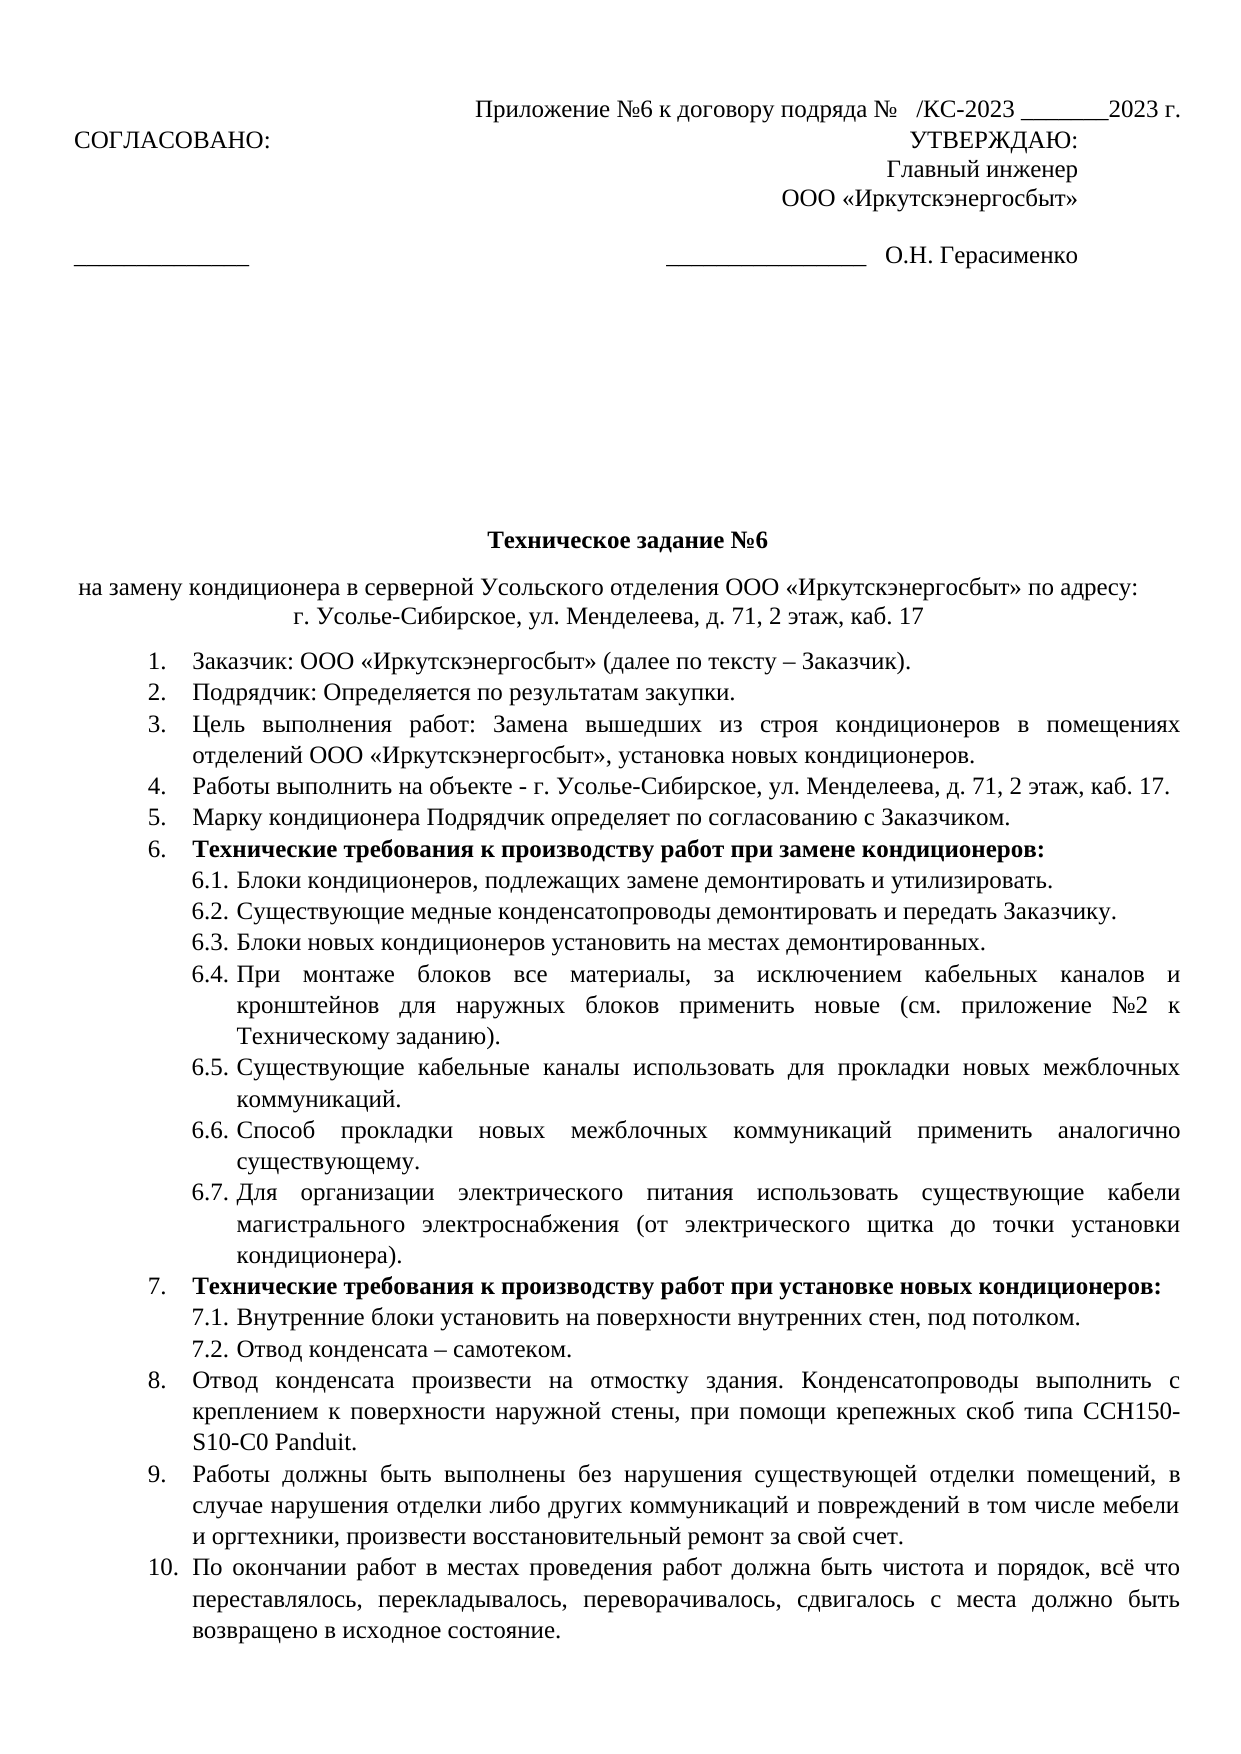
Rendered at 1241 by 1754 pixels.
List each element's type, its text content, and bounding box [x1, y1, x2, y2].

list Технические требования к производству работ при установке новых кондиционеров: [148, 1269, 1181, 1301]
table_header УТВЕРЖДАЮ: Главный инженер ООО «Иркутскэнергосбыт» ________________ О.Н. Герасименко [591, 125, 1089, 298]
text г. Усолье-Сибирское, ул. Менделеева, д. 71, 2 этаж, каб. 17 [55, 601, 1162, 630]
list Работы должны быть выполнены без нарушения существующей отделки помещений, в случае нарушения отделки либо других коммуникаций и повреждений в том числе мебели и оргтехники, произвести восстановительный ремонт за свой счет. [148, 1457, 1181, 1551]
list Блоки новых кондиционеров установить на местах демонтированных. [191, 926, 1181, 957]
list Отвод конденсата произвести на отмостку здания. Конденсатопроводы выполнить с креплением к поверхности наружной стены, при помощи крепежных скоб типа CCH150-S10-C0 Panduit. [148, 1363, 1181, 1457]
list Технические требования к производству работ при замене кондиционеров: [148, 832, 1181, 863]
list Для организации электрического питания использовать существующие кабели магистрального электроснабжения (от электрического щитка до точки установки кондиционера). [191, 1176, 1181, 1269]
table_header СОГЛАСОВАНО: ______________ [63, 125, 591, 298]
list Существующие кабельные каналы использовать для прокладки новых межблочных коммуникаций. [191, 1051, 1181, 1113]
list Существующие медные конденсатопроводы демонтировать и передать Заказчику. [191, 894, 1181, 926]
text Приложение №6 к договору подряда № /КС-2023 _______2023 г. [74, 94, 1181, 123]
list Марку кондиционера Подрядчик определяет по согласованию с Заказчиком. [148, 801, 1181, 832]
list Цель выполнения работ: Замена вышедших из строя кондиционеров в помещениях отделений ООО «Иркутскэнергосбыт», установка новых кондиционеров. [148, 707, 1181, 769]
list Способ прокладки новых межблочных коммуникаций применить аналогично существующему. [191, 1113, 1181, 1176]
list Подрядчик: Определяется по результатам закупки. [148, 676, 1181, 707]
text Техническое задание №6 [74, 525, 1181, 554]
list По окончании работ в местах проведения работ должна быть чистота и порядок, всё что переставлялось, перекладывалось, переворачивалось, сдвигалось с места должно быть возвращено в исходное состояние. [148, 1551, 1181, 1644]
list Заказчик: ООО «Иркутскэнергосбыт» (далее по тексту – Заказчик). [148, 583, 1181, 676]
list Отвод конденсата – самотеком. [191, 1332, 1181, 1363]
list Работы выполнить на объекте - г. Усолье-Сибирское, ул. Менделеева, д. 71, 2 этаж, каб. 17. [148, 769, 1181, 801]
list При монтаже блоков все материалы, за исключением кабельных каналов и кронштейнов для наружных блоков применить новые (см. приложение №2 к Техническому заданию). [191, 957, 1181, 1051]
list Блоки кондиционеров, подлежащих замене демонтировать и утилизировать. [191, 863, 1181, 894]
list Внутренние блоки установить на поверхности внутренних стен, под потолком. [191, 1301, 1181, 1332]
text на замену кондиционера в серверной Усольского отделения ООО «Иркутскэнергосбыт» по адресу: [55, 572, 1162, 601]
